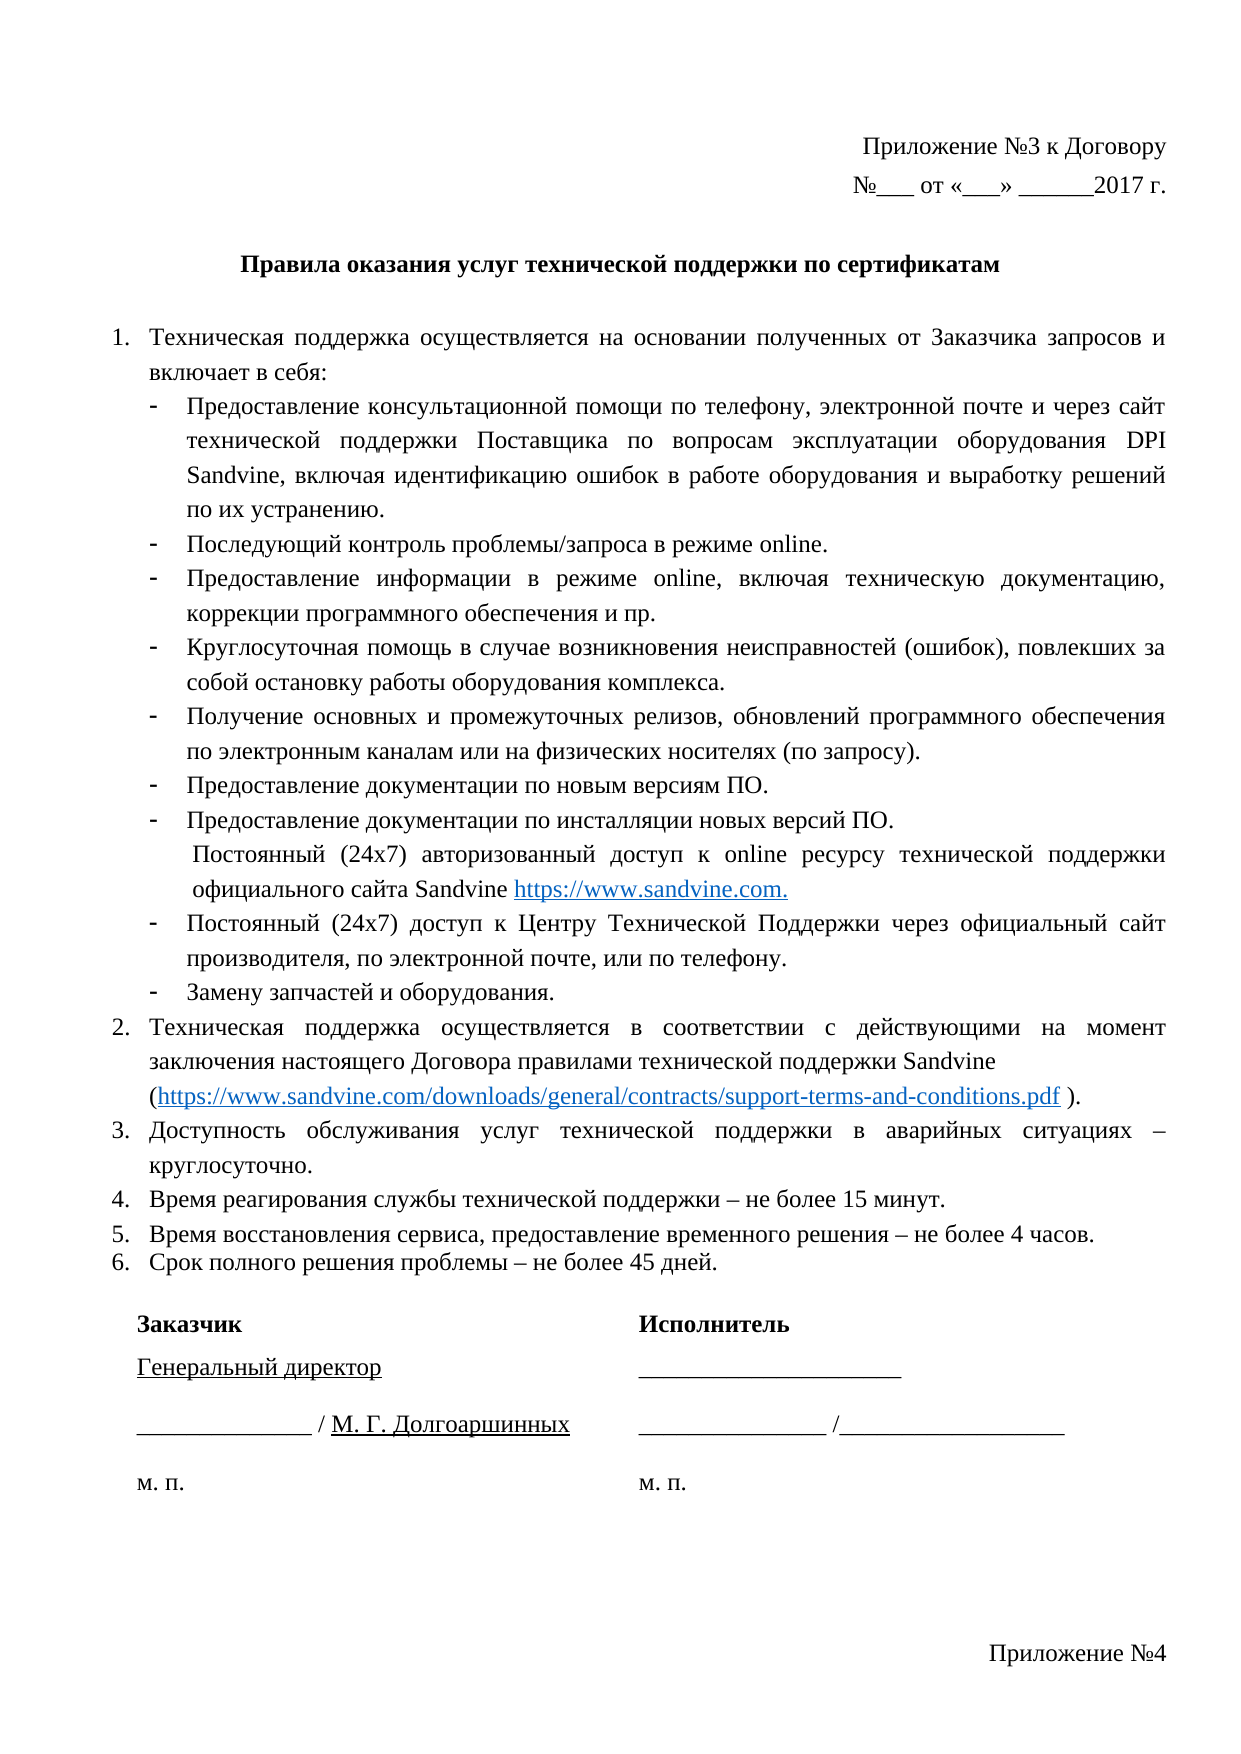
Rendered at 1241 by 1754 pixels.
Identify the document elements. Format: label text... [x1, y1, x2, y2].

list Срок полного решения проблемы – не более 45 дней. [111, 1247, 1166, 1276]
list Предоставление информации в режиме online, включая техническую документацию, коррекции программного обеспечения и пр. [149, 563, 1166, 627]
list Время восстановления сервиса, предоставление временного решения – не более 4 часов. [111, 1219, 1166, 1247]
list Техническая поддержка осуществляется на основании полученных от Заказчика запросов и включает в себя: [111, 322, 1166, 385]
text Приложение №4 [74, 1638, 1166, 1667]
list Доступность обслуживания услуг технической поддержки в аварийных ситуациях – круглосуточно. [111, 1115, 1166, 1178]
list Круглосуточная помощь в случае возникновения неисправностей (ошибок), повлекших за собой остановку работы оборудования комплекса. [149, 632, 1166, 696]
list Получение основных и промежуточных релизов, обновлений программного обеспечения по электронным каналам или на физических носителях (по запросу). [149, 701, 1166, 765]
list Предоставление документации по инсталляции новых версий ПО. [149, 805, 1166, 834]
table_cell _____________________ _______________ /__________________ м. п. [628, 1352, 1115, 1495]
text Правила оказания услуг технической поддержки по сертификатам [74, 249, 1166, 278]
text Приложение №3 к Договору [74, 131, 1166, 160]
list Предоставление консультационной помощи по телефону, электронной почте и через сайт технической поддержки Поставщика по вопросам эксплуатации оборудования DPI Sandvine, включая идентификацию ошибок в работе оборудования и выработку решений по их устранению. [149, 391, 1166, 523]
list Постоянный (24x7) доступ к Центру Технической Поддержки через официальный сайт производителя, по электронной почте, или по телефону. [149, 908, 1166, 972]
text Постоянный (24х7) авторизованный доступ к online ресурсу технической поддержки официального сайта Sandvine https://www.sandvine.com. [192, 839, 1166, 903]
text (https://www.sandvine.com/downloads/general/contracts/support-terms-and-conditions.pdf ). [149, 1081, 1166, 1109]
list Замену запчастей и оборудования. [149, 977, 1166, 1006]
table_header Исполнитель [628, 1310, 1115, 1352]
list Последующий контроль проблемы/запроса в режиме online. [149, 529, 1166, 558]
list Техническая поддержка осуществляется в соответствии с действующими на момент заключения настоящего Договора правилами технической поддержки Sandvine [112, 1012, 1166, 1075]
list Предоставление документации по новым версиям ПО. [149, 770, 1166, 799]
table_header Заказчик [125, 1310, 627, 1352]
table_cell Генеральный директор ______________ / М. Г. Долгоаршинных м. п. [125, 1352, 627, 1495]
list Время реагирования службы технической поддержки – не более 15 минут. [111, 1184, 1166, 1213]
text №___ от «___» ______2017 г. [74, 171, 1166, 199]
